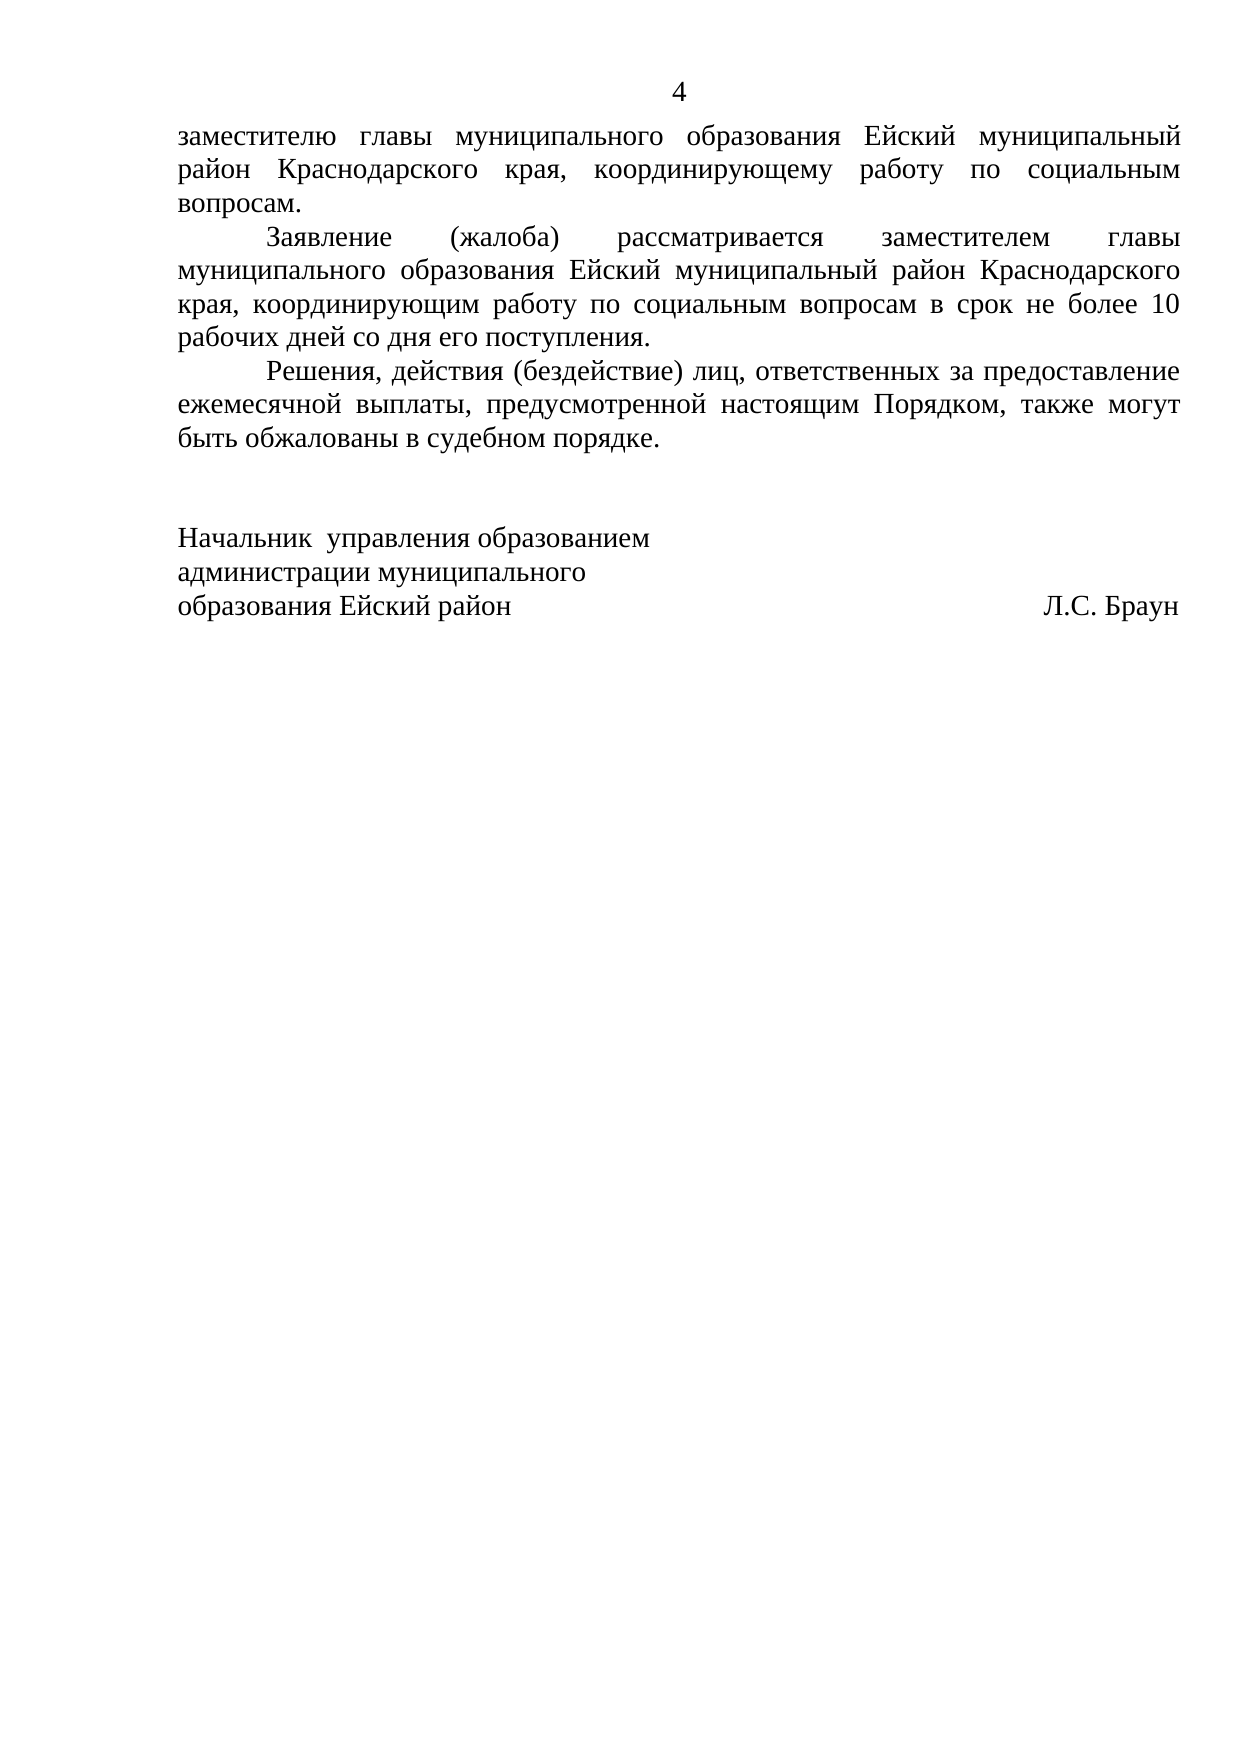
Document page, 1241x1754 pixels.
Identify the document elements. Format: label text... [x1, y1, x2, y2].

text Заявление (жалоба) рассматривается заместителем главы муниципального образования Ейский муниципальный район Краснодарского края, координирующим работу по социальным вопросам в срок не более 10 рабочих дней со дня его поступления. [177, 219, 1181, 353]
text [177, 118, 1181, 219]
text Начальник управления образованием [177, 521, 1181, 554]
text образования Ейский район Л.С. Браун [177, 588, 1181, 621]
text администрации муниципального [177, 554, 1181, 588]
text Решения, действия (бездействие) лиц, ответственных за предоставление ежемесячной выплаты, предусмотренной настоящим Порядком, также могут быть обжалованы в судебном порядке. [177, 353, 1181, 453]
